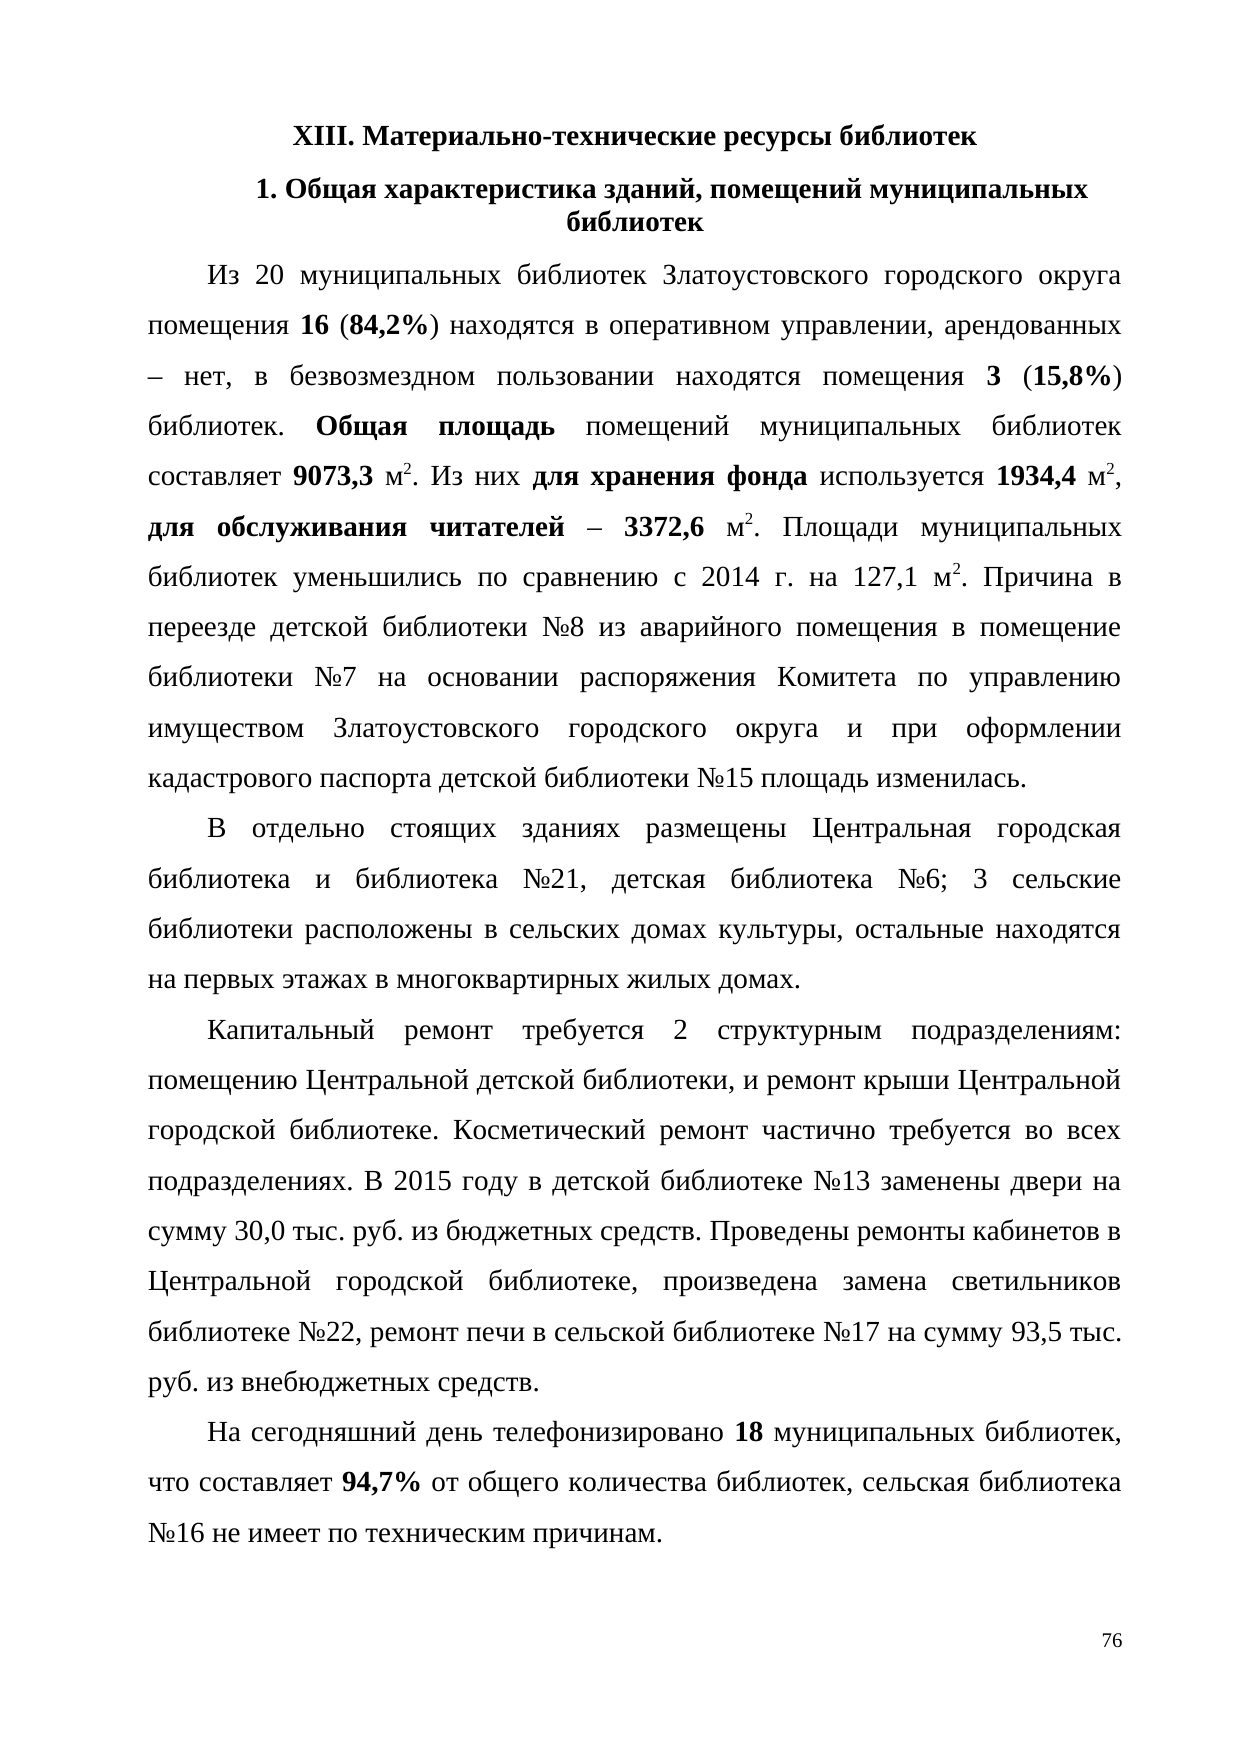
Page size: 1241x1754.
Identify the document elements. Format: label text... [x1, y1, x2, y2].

text На сегодняшний день телефонизировано 18 муниципальных библиотек, что составляет 94,7% от общего количества библиотек, сельская библиотека №16 не имеет по техническим причинам. [148, 1414, 1122, 1548]
text 1. Общая характеристика зданий, помещений муниципальных библиотек [148, 171, 1122, 238]
text XIII. Материально-технические ресурсы библиотек [148, 118, 1122, 152]
text Капитальный ремонт требуется 2 структурным подразделениям: помещению Центральной детской библиотеки, и ремонт крыши Центральной городской библиотеке. Косметический ремонт частично требуется во всех подразделениях. В 2015 году в детской библиотеке №13 заменены двери на сумму 30,0 тыс. руб. из бюджетных средств. Проведены ремонты кабинетов в Центральной городской библиотеке, произведена замена светильников библиотеке №22, ремонт печи в сельской библиотеке №17 на сумму 93,5 тыс. руб. из внебюджетных средств. [148, 1012, 1122, 1397]
text В отдельно стоящих зданиях размещены Центральная городская библиотека и библиотека №21, детская библиотека №6; 3 сельские библиотеки расположены в сельских домах культуры, остальные находятся на первых этажах в многоквартирных жилых домах. [148, 811, 1122, 995]
text Из 20 муниципальных библиотек Златоустовского городского округа помещения 16 (84,2%) находятся в оперативном управлении, арендованных – нет, в безвозмездном пользовании находятся помещения 3 (15,8%) библиотек. Общая площадь помещений муниципальных библиотек составляет 9073,3 м2. Из них для хранения фонда используется 1934,4 м2, для обслуживания читателей – 3372,6 м2. Площади муниципальных библиотек уменьшились по сравнению с 2014 г. на 127,1 м2. Причина в переезде детской библиотеки №8 из аварийного помещения в помещение библиотеки №7 на основании распоряжения Комитета по управлению имуществом Златоустовского городского округа и при оформлении кадастрового паспорта детской библиотеки №15 площадь изменилась. [148, 257, 1122, 794]
